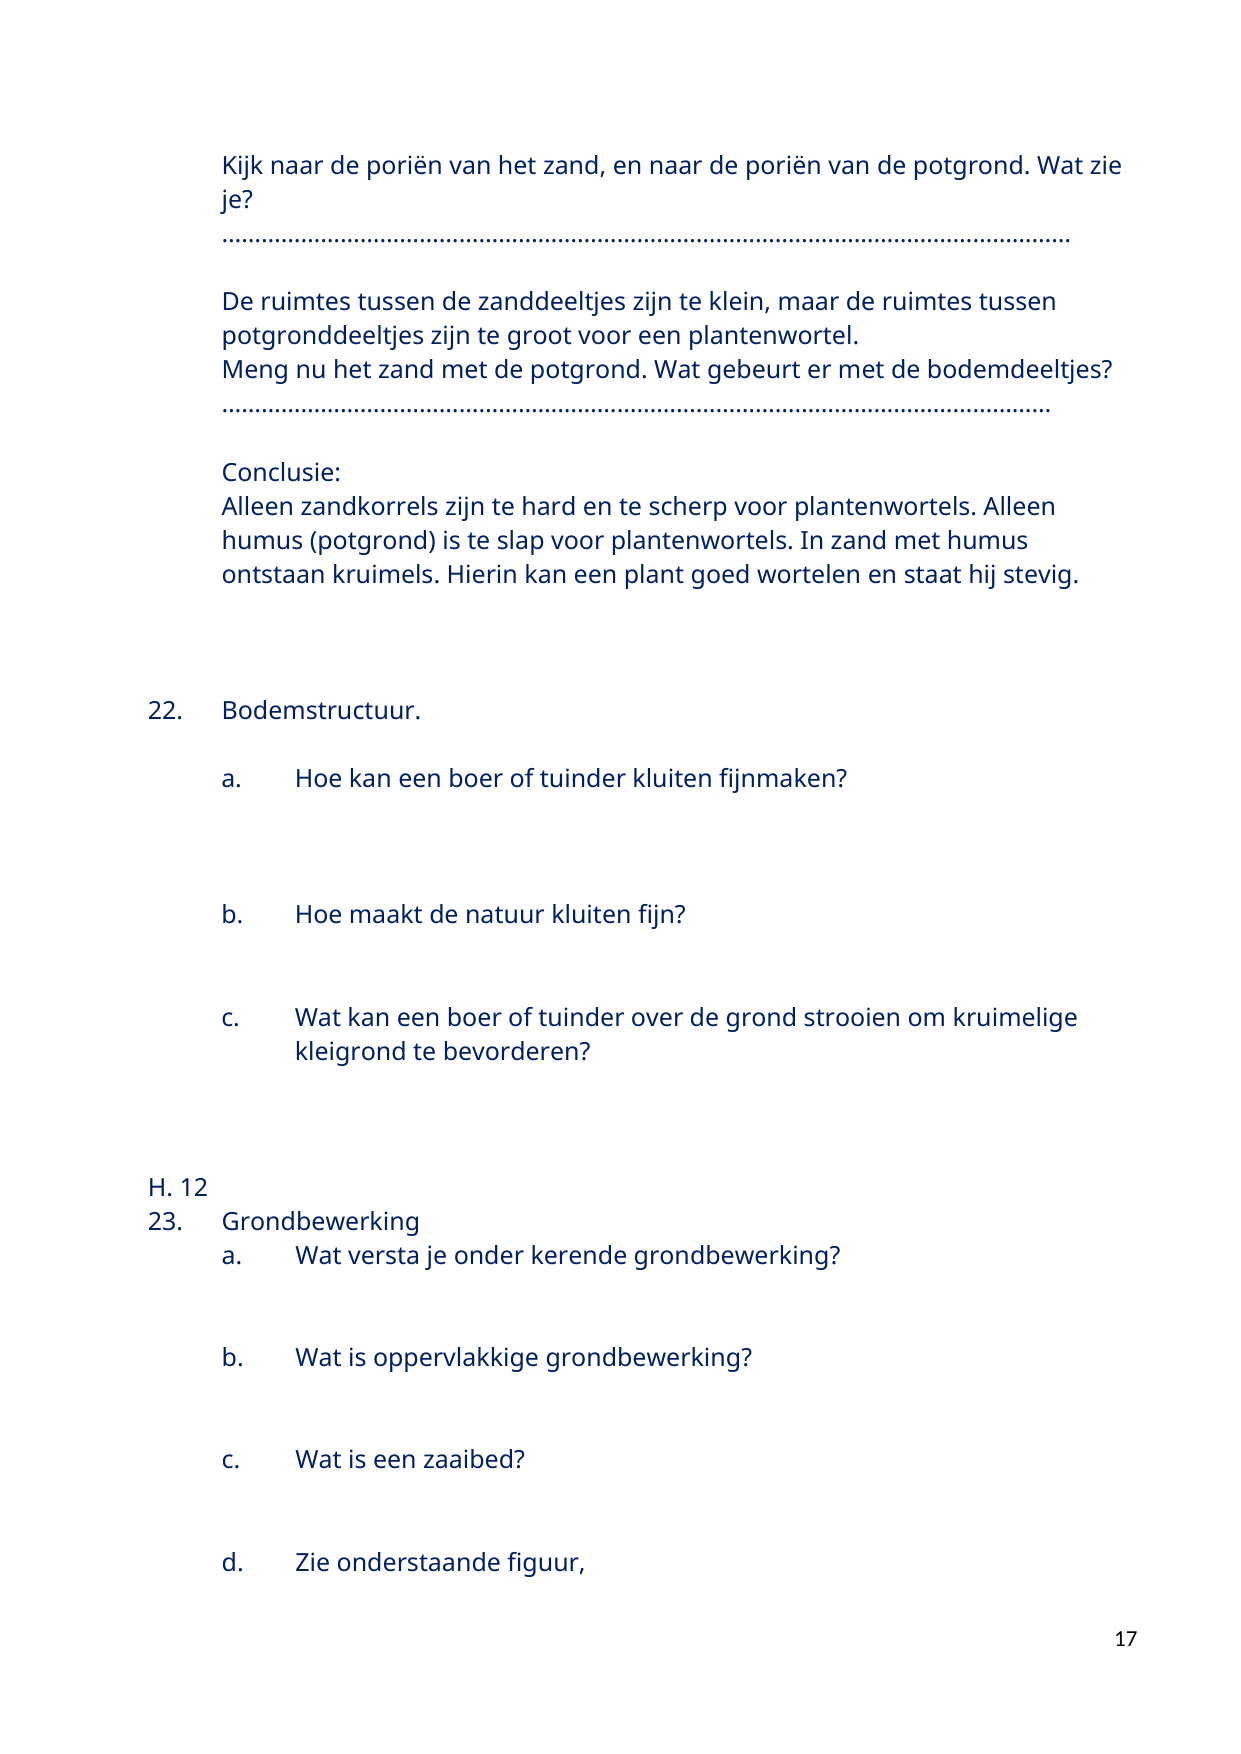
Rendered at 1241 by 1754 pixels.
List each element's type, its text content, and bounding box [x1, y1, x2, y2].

text 22. Bodemstructuur. [148, 693, 1137, 727]
text Conclusie: [221, 454, 1137, 488]
list Hoe maakt de natuur kluiten fijn? [221, 897, 1137, 931]
text 23. Grondbewerking [148, 1203, 1137, 1238]
text a. Wat versta je onder kerende grondbewerking? [148, 1238, 1137, 1272]
text ……………………………………………………………………………………………………………… [221, 386, 1137, 420]
text Meng nu het zand met de potgrond. Wat gebeurt er met de bodemdeeltjes? [221, 352, 1137, 386]
text ………………………………………………………………………………………………………………… [221, 216, 1137, 250]
text Kijk naar de poriën van het zand, en naar de poriën van de potgrond. Wat zie je? [221, 148, 1137, 216]
text d. Zie onderstaande figuur, [148, 1544, 1137, 1578]
text Alleen zandkorrels zijn te hard en te scherp voor plantenwortels. Alleen humus (potgrond) is te slap voor plantenwortels. In zand met humus ontstaan kruimels. Hierin kan een plant goed wortelen en staat hij stevig. [221, 488, 1137, 590]
list Hoe kan een boer of tuinder kluiten fijnmaken? [221, 761, 1137, 795]
list Wat kan een boer of tuinder over de grond strooien om kruimelige kleigrond te bevorderen? [221, 999, 1137, 1067]
text c. Wat is een zaaibed? [148, 1442, 1137, 1476]
text H. 12 [148, 1169, 1137, 1203]
text De ruimtes tussen de zanddeeltjes zijn te klein, maar de ruimtes tussen potgronddeeltjes zijn te groot voor een plantenwortel. [221, 284, 1137, 352]
text b. Wat is oppervlakkige grondbewerking? [148, 1340, 1137, 1374]
